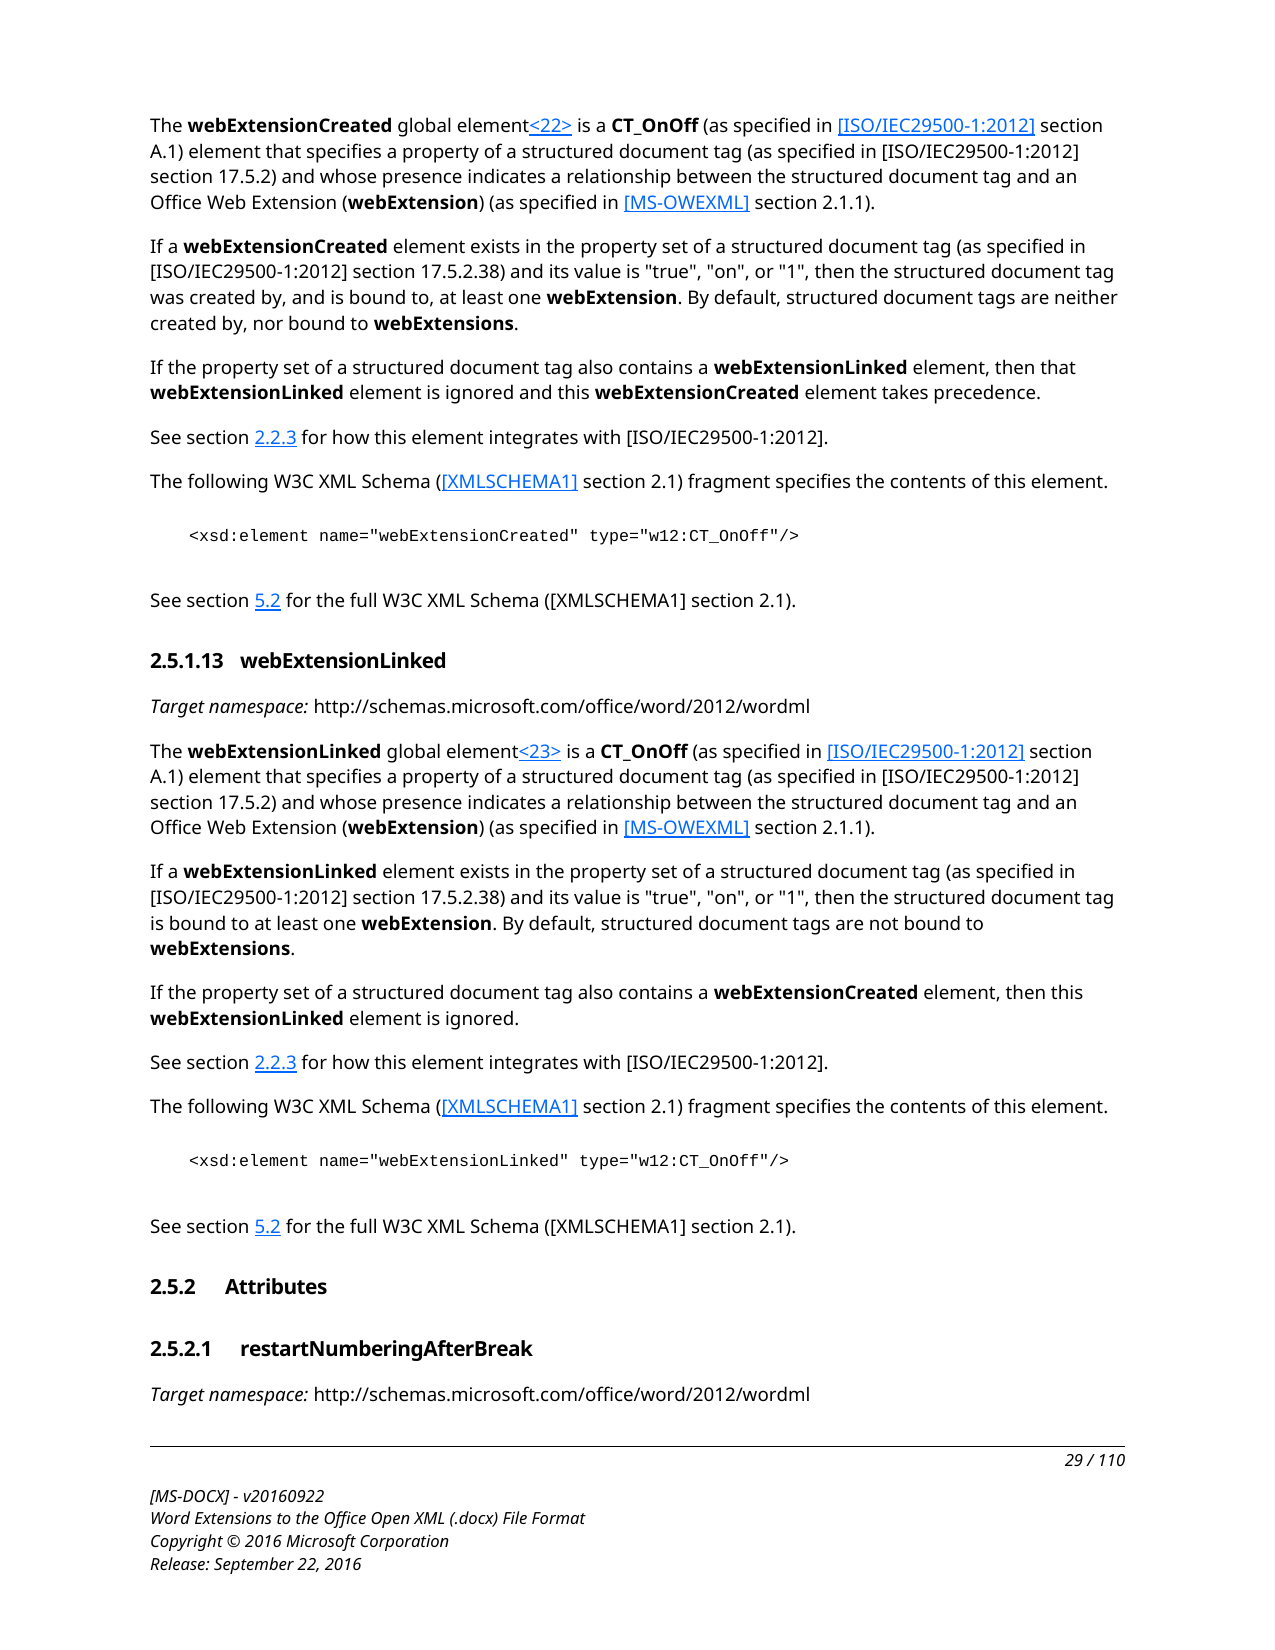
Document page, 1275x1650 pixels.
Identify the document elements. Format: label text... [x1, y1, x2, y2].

text See section 2.2.3 for how this element integrates with [ISO/IEC29500-1:2012]. [150, 424, 1125, 449]
text See section 5.2 for the full W3C XML Schema ([XMLSCHEMA1] section 2.1). [150, 1213, 1125, 1238]
text If the property set of a structured document tag also contains a webExtensionCreated element, then this webExtensionLinked element is ignored. [150, 979, 1125, 1031]
text See section 5.2 for the full W3C XML Schema ([XMLSCHEMA1] section 2.1). [150, 588, 1125, 613]
text The following W3C XML Schema ([XMLSCHEMA1] section 2.1) fragment specifies the contents of this element. [150, 468, 1125, 494]
subtitle webExtensionLinked [150, 646, 1125, 675]
subtitle Attributes [150, 1272, 1125, 1300]
subtitle restartNumberingAfterBreak [150, 1334, 1125, 1362]
text <xsd:element name="webExtensionLinked" type="w12:CT_OnOff"/> [175, 1144, 1137, 1182]
text The webExtensionLinked global element<23> is a CT_OnOff (as specified in [ISO/IEC29500-1:2012] section A.1) element that specifies a property of a structured document tag (as specified in [ISO/IEC29500-1:2012] section 17.5.2) and whose presence indicates a relationship between the structured document tag and an Office Web Extension (webExtension) (as specified in [MS-OWEXML] section 2.1.1). [150, 738, 1125, 840]
text <xsd:element name="webExtensionCreated" type="w12:CT_OnOff"/> [175, 519, 1137, 556]
text See section 2.2.3 for how this element integrates with [ISO/IEC29500-1:2012]. [150, 1049, 1125, 1075]
text The webExtensionCreated global element<22> is a CT_OnOff (as specified in [ISO/IEC29500-1:2012] section A.1) element that specifies a property of a structured document tag (as specified in [ISO/IEC29500-1:2012] section 17.5.2) and whose presence indicates a relationship between the structured document tag and an Office Web Extension (webExtension) (as specified in [MS-OWEXML] section 2.1.1). [150, 112, 1125, 214]
text If a webExtensionLinked element exists in the property set of a structured document tag (as specified in [ISO/IEC29500-1:2012] section 17.5.2.38) and its value is "true", "on", or "1", then the structured document tag is bound to at least one webExtension. By default, structured document tags are not bound to webExtensions. [150, 859, 1125, 961]
text If the property set of a structured document tag also contains a webExtensionLinked element, then that webExtensionLinked element is ignored and this webExtensionCreated element takes precedence. [150, 354, 1125, 405]
text Target namespace: http://schemas.microsoft.com/office/word/2012/wordml [150, 1381, 1125, 1406]
text The following W3C XML Schema ([XMLSCHEMA1] section 2.1) fragment specifies the contents of this element. [150, 1094, 1125, 1119]
text Target namespace: http://schemas.microsoft.com/office/word/2012/wordml [150, 694, 1125, 719]
text If a webExtensionCreated element exists in the property set of a structured document tag (as specified in [ISO/IEC29500-1:2012] section 17.5.2.38) and its value is "true", "on", or "1", then the structured document tag was created by, and is bound to, at least one webExtension. By default, structured document tags are neither created by, nor bound to webExtensions. [150, 233, 1125, 335]
